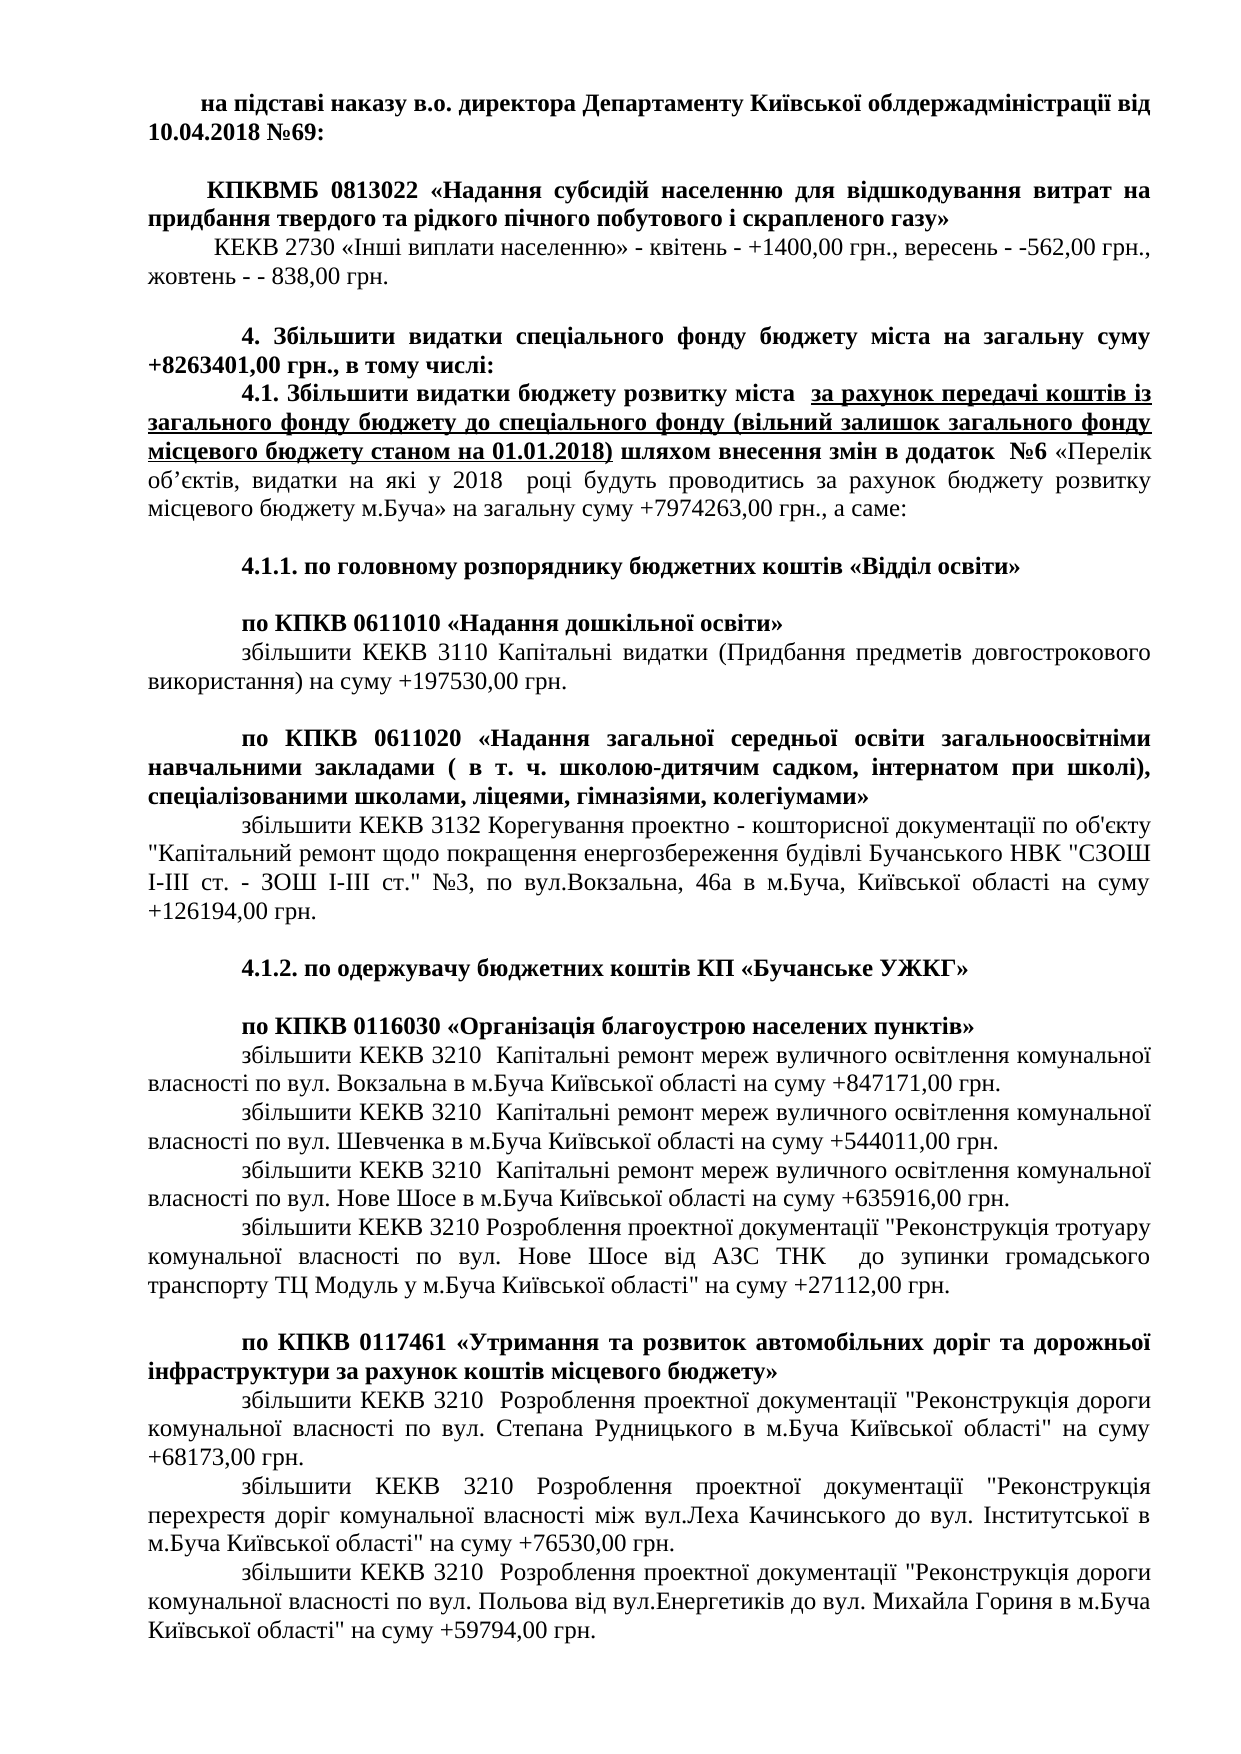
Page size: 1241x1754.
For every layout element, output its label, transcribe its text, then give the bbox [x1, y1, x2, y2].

text КЕКВ 2730 «Інші виплати населенню» - квітень - +1400,00 грн., вересень - -562,00 грн., жовтень - - 838,00 грн. [148, 232, 1152, 290]
text 4.1. Збільшити видатки бюджету розвитку міста за рахунок передачі коштів із загального фонду бюджету до спеціального фонду (вільний залишок загального фонду місцевого бюджету станом на 01.01.2018) шляхом внесення змін в додаток №6 «Перелік об’єктів, видатки на які у 2018 році будуть проводитись за рахунок бюджету розвитку місцевого бюджету м.Буча» на загальну суму +7974263,00 грн., а саме: [148, 378, 1152, 432]
text КПКВМБ 0813022 «Надання субсидій населенню для відшкодування витрат на придбання твердого та рідкого пічного побутового і скрапленого газу» [148, 175, 1152, 232]
text збільшити КЕКВ 3210 Розроблення проектної документації "Реконструкція дороги комунальної власності по вул. Степана Рудницького в м.Буча Київської області" на суму +68173,00 грн. [148, 1385, 1152, 1471]
text збільшити КЕКВ 3110 Капітальні видатки (Придбання предметів довгострокового використання) на суму +197530,00 грн. [148, 637, 1152, 695]
text по КПКВ 0611020 «Надання загальної середньої освіти загальноосвітніми навчальними закладами ( в т. ч. школою-дитячим садком, інтернатом при школі), спеціалізованими школами, ліцеями, гімназіями, колегіумами» [148, 723, 1152, 810]
text збільшити КЕКВ 3132 Корегування проектно - кошторисної документації по об'єкту "Капітальний ремонт щодо покращення енергозбереження будівлі Бучанського НВК "СЗОШ І-ІІІ ст. - ЗОШ І-ІІІ ст." №3, по вул.Вокзальна, 46а в м.Буча, Київської області на суму +126194,00 грн. [148, 810, 1152, 925]
text 4.1.2. по одержувачу бюджетних коштів КП «Бучанське УЖКГ» [148, 953, 1152, 982]
text по КПКВ 0117461 «Утримання та розвиток автомобільних доріг та дорожньої інфраструктури за рахунок коштів місцевого бюджету» [148, 1327, 1152, 1385]
text 4.1. Збільшити видатки бюджету розвитку міста за рахунок передачі коштів із загального фонду бюджету до спеціального фонду (вільний залишок загального фонду місцевого бюджету станом на 01.01.2018) шляхом внесення змін в додаток №6 «Перелік об’єктів, видатки на які у 2018 році будуть проводитись за рахунок бюджету розвитку місцевого бюджету м.Буча» на загальну суму +7974263,00 грн., а саме: [148, 434, 1152, 522]
text на підставі наказу в.о. директора Департаменту Київської облдержадміністрації від 10.04.2018 №69: [148, 88, 1152, 146]
text по КПКВ 0116030 «Організація благоустрою населених пунктів» [148, 1011, 1152, 1040]
text збільшити КЕКВ 3210 Розроблення проектної документації "Реконструкція тротуару комунальної власності по вул. Нове Шосе від АЗС ТНК до зупинки громадського транспорту ТЦ Модуль у м.Буча Київської області" на суму +27112,00 грн. [148, 1212, 1152, 1298]
text збільшити КЕКВ 3210 Розроблення проектної документації "Реконструкція дороги комунальної власності по вул. Польова від вул.Енергетиків до вул. Михайла Гориня в м.Буча Київської області" на суму +59794,00 грн. [148, 1557, 1152, 1643]
text 4. Збільшити видатки спеціального фонду бюджету міста на загальну суму +8263401,00 грн., в тому числі: [148, 321, 1152, 378]
text збільшити КЕКВ 3210 Розроблення проектної документації "Реконструкція перехрестя доріг комунальної власності між вул.Леха Качинського до вул. Інститутської в м.Буча Київської області" на суму +76530,00 грн. [148, 1471, 1152, 1557]
text по КПКВ 0611010 «Надання дошкільної освіти» [148, 608, 1152, 637]
text збільшити КЕКВ 3210 Капітальні ремонт мереж вуличного освітлення комунальної власності по вул. Нове Шосе в м.Буча Київської області на суму +635916,00 грн. [148, 1155, 1152, 1212]
text збільшити КЕКВ 3210 Капітальні ремонт мереж вуличного освітлення комунальної власності по вул. Шевченка в м.Буча Київської області на суму +544011,00 грн. [148, 1097, 1152, 1155]
text 4.1.1. по головному розпоряднику бюджетних коштів «Відділ освіти» [148, 551, 1152, 580]
text збільшити КЕКВ 3210 Капітальні ремонт мереж вуличного освітлення комунальної власності по вул. Вокзальна в м.Буча Київської області на суму +847171,00 грн. [148, 1040, 1152, 1097]
